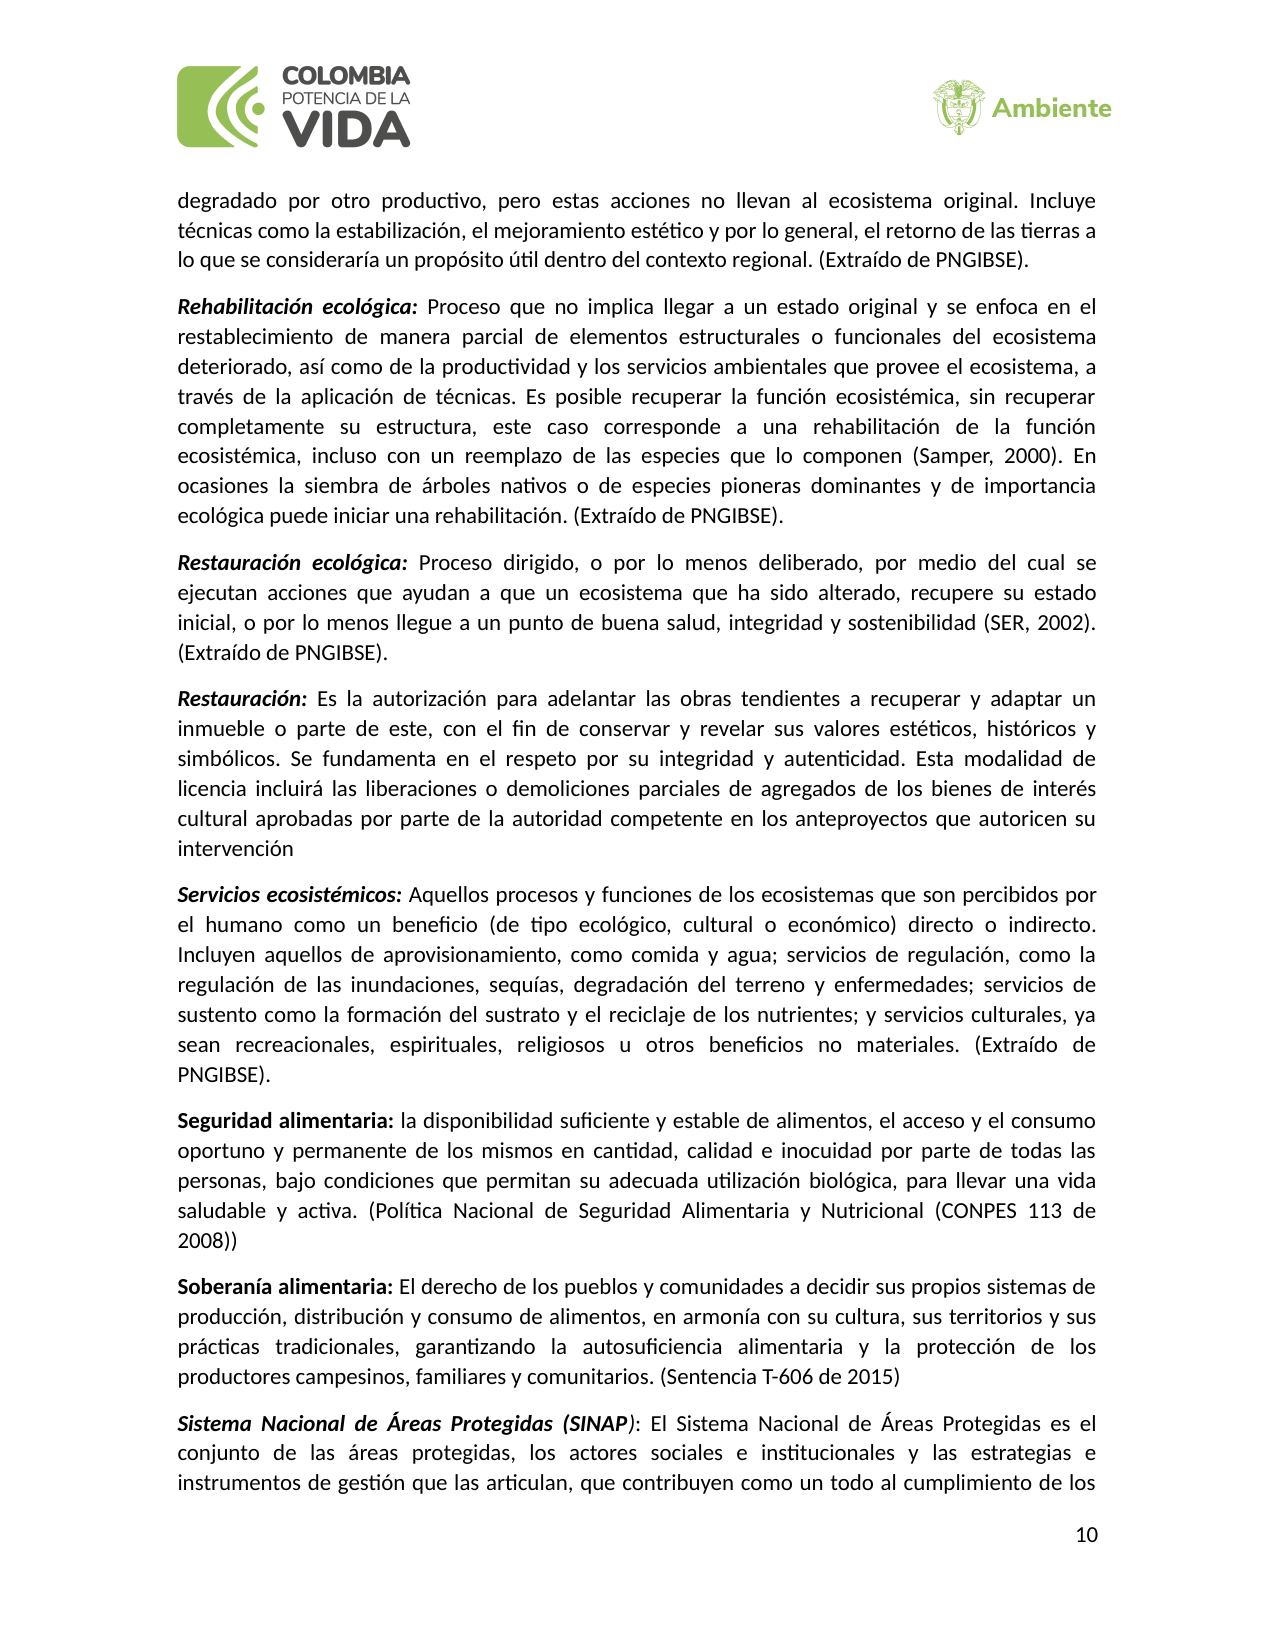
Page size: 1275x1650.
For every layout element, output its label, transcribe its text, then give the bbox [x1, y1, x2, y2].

text Seguridad alimentaria: la disponibilidad suficiente y estable de alimentos, el acceso y el consumo oportuno y permanente de los mismos en cantidad, calidad e inocuidad por parte de todas las personas, bajo condiciones que permitan su adecuada utilización biológica, para llevar una vida saludable y activa. (Política Nacional de Seguridad Alimentaria y Nutricional (CONPES 113 de 2008)) [177, 1106, 1098, 1254]
text Rehabilitación ecológica: Proceso que no implica llegar a un estado original y se enfoca en el restablecimiento de manera parcial de elementos estructurales o funcionales del ecosistema deteriorado, así como de la productividad y los servicios ambientales que provee el ecosistema, a través de la aplicación de técnicas. Es posible recuperar la función ecosistémica, sin recuperar completamente su estructura, este caso corresponde a una rehabilitación de la función ecosistémica, incluso con un reemplazo de las especies que lo componen (Samper, 2000). En ocasiones la siembra de árboles nativos o de especies pioneras dominantes y de importancia ecológica puede iniciar una rehabilitación. (Extraído de PNGIBSE). [177, 292, 1098, 529]
picture [0, 0, 1272, 1323]
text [177, 186, 1098, 274]
text Restauración ecológica: Proceso dirigido, o por lo menos deliberado, por medio del cual se ejecutan acciones que ayudan a que un ecosistema que ha sido alterado, recupere su estado inicial, o por lo menos llegue a un punto de buena salud, integridad y sostenibilidad (SER, 2002). (Extraído de PNGIBSE). [177, 548, 1098, 666]
text Restauración: Es la autorización para adelantar las obras tendientes a recuperar y adaptar un inmueble o parte de este, con el fin de conservar y revelar sus valores estéticos, históricos y simbólicos. Se fundamenta en el respeto por su integridad y autenticidad. Esta modalidad de licencia incluirá las liberaciones o demoliciones parciales de agregados de los bienes de interés cultural aprobadas por parte de la autoridad competente en los anteproyectos que autoricen su intervención [177, 684, 1098, 862]
text Soberanía alimentaria: El derecho de los pueblos y comunidades a decidir sus propios sistemas de producción, distribución y consumo de alimentos, en armonía con su cultura, sus territorios y sus prácticas tradicionales, garantizando la autosuficiencia alimentaria y la protección de los productores campesinos, familiares y comunitarios. (Sentencia T-606 de 2015) [177, 1272, 1098, 1390]
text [177, 1409, 1098, 1496]
text Servicios ecosistémicos: Aquellos procesos y funciones de los ecosistemas que son percibidos por el humano como un beneficio (de tipo ecológico, cultural o económico) directo o indirecto. Incluyen aquellos de aprovisionamiento, como comida y agua; servicios de regulación, como la regulación de las inundaciones, sequías, degradación del terreno y enfermedades; servicios de sustento como la formación del sustrato y el reciclaje de los nutrientes; y servicios culturales, ya sean recreacionales, espirituales, religiosos u otros beneficios no materiales. (Extraído de PNGIBSE). [177, 880, 1098, 1088]
